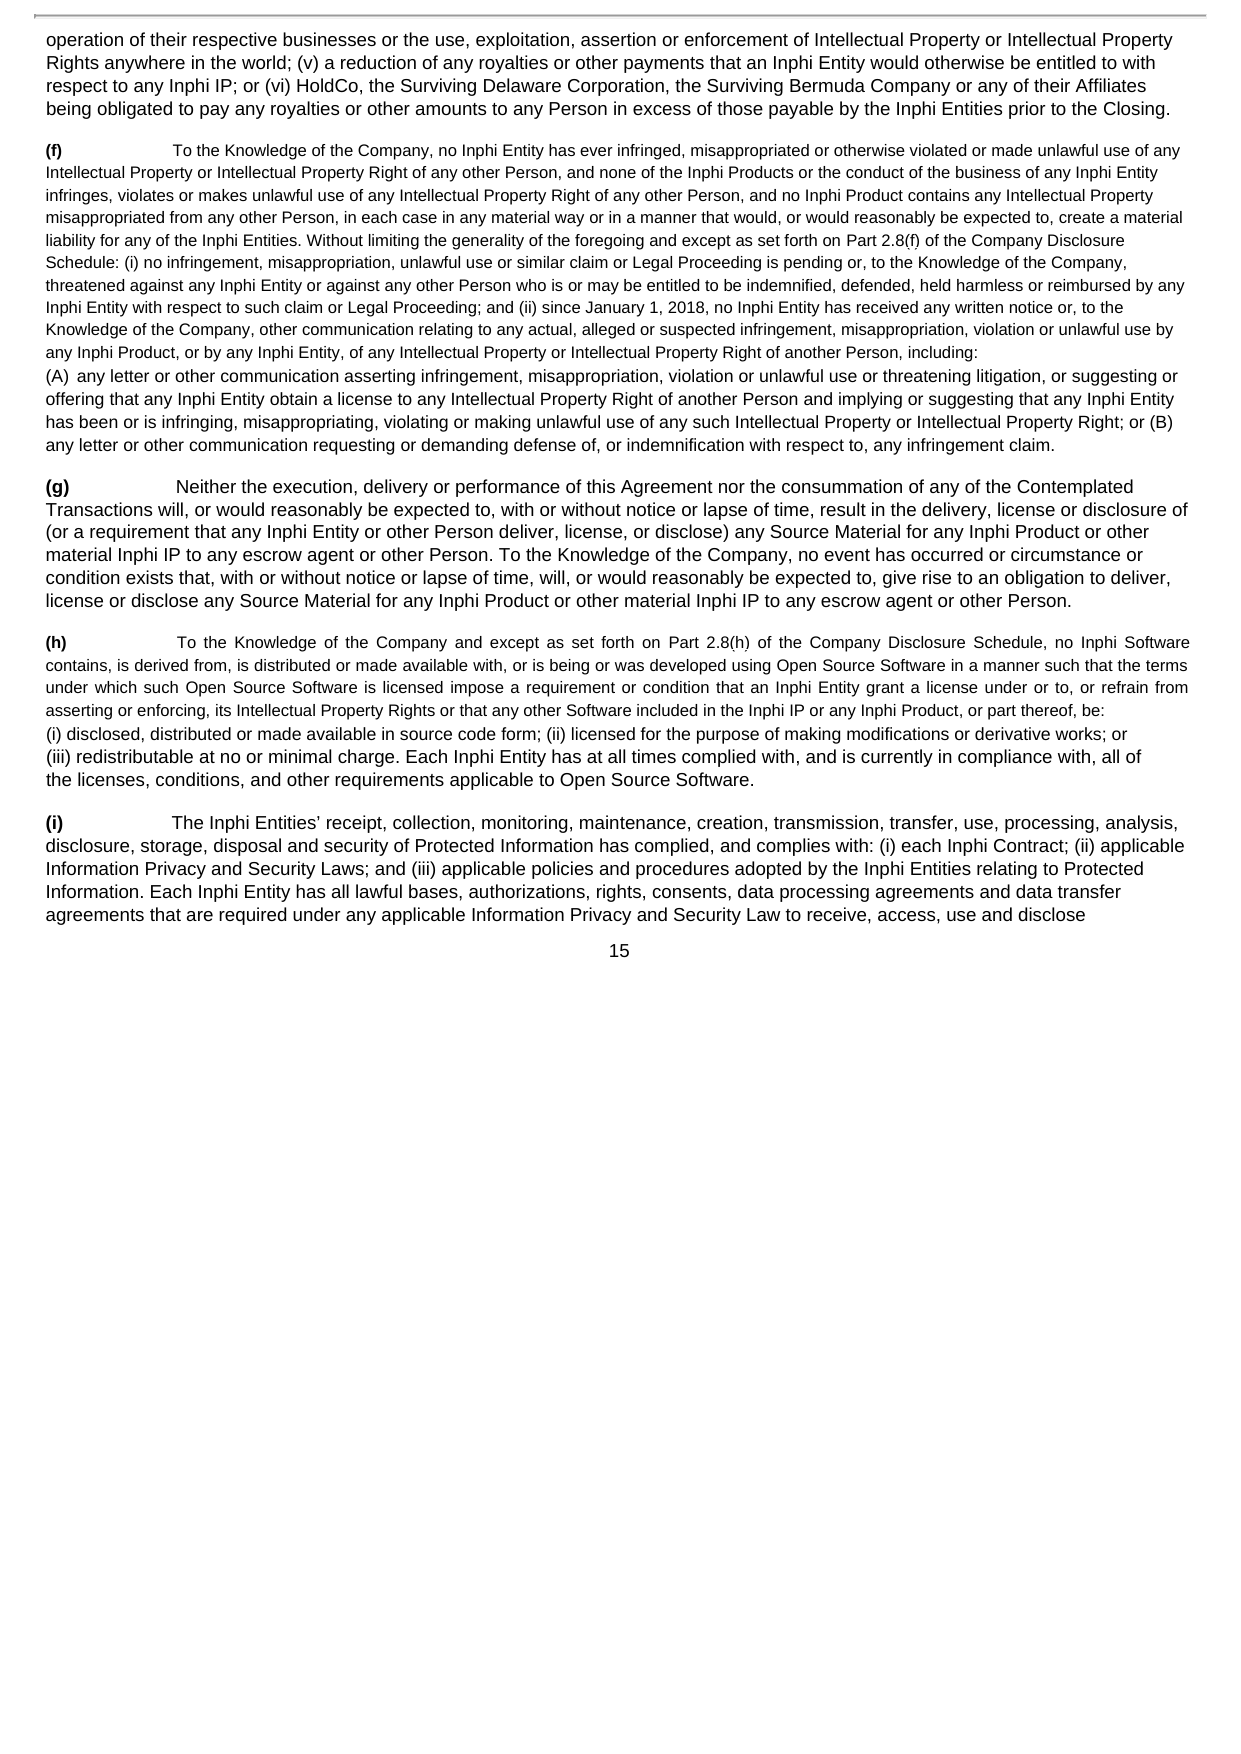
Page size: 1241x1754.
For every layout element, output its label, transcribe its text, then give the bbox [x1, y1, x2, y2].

text operation of their respective businesses or the use, exploitation, assertion or enforcement of Intellectual Property or Intellectual Property Rights anywhere in the world; (v) a reduction of any royalties or other payments that an Inphi Entity would otherwise be entitled to with respect to any Inphi IP; or (vi) HoldCo, the Surviving Delaware Corporation, the Surviving Bermuda Company or any of their Affiliates being obligated to pay any royalties or other amounts to any Person in excess of those payable by the Inphi Entities prior to the Closing. [46, 28, 1188, 120]
list To the Knowledge of the Company and except as set forth on Part 2.8(h) of the Company Disclosure Schedule, no Inphi Software contains, is derived from, is distributed or made available with, or is being or was developed using Open Source Software in a manner such that the terms under which such Open Source Software is licensed impose a requirement or condition that an Inphi Entity grant a license under or to, or refrain from asserting or enforcing, its Intellectual Property Rights or that any other Software included in the Inphi IP or any Inphi Product, or part thereof, be: [45, 633, 1190, 720]
text (i) disclosed, distributed or made available in source code form; (ii) licensed for the purpose of making modifications or derivative works; or [46, 723, 1190, 744]
picture [34, 14, 1207, 19]
list To the Knowledge of the Company, no Inphi Entity has ever infringed, misappropriated or otherwise violated or made unlawful use of any Intellectual Property or Intellectual Property Right of any other Person, and none of the Inphi Products or the conduct of the business of any Inphi Entity infringes, violates or makes unlawful use of any Intellectual Property Right of any other Person, and no Inphi Product contains any Intellectual Property misappropriated from any other Person, in each case in any material way or in a manner that would, or would reasonably be expected to, create a material liability for any of the Inphi Entities. Without limiting the generality of the foregoing and except as set forth on Part 2.8(f) of the Company Disclosure Schedule: (i) no infringement, misappropriation, unlawful use or similar claim or Legal Proceeding is pending or, to the Knowledge of the Company, threatened against any Inphi Entity or against any other Person who is or may be entitled to be indemnified, defended, held harmless or reimbursed by any Inphi Entity with respect to such claim or Legal Proceeding; and (ii) since January 1, 2018, no Inphi Entity has received any written notice or, to the Knowledge of the Company, other communication relating to any actual, alleged or suspected infringement, misappropriation, violation or unlawful use by any Inphi Product, or by any Inphi Entity, of any Intellectual Property or Intellectual Property Right of another Person, including: [45, 141, 1190, 362]
list Neither the execution, delivery or performance of this Agreement nor the consummation of any of the Contemplated Transactions will, or would reasonably be expected to, with or without notice or lapse of time, result in the delivery, license or disclosure of (or a requirement that any Inphi Entity or other Person deliver, license, or disclose) any Source Material for any Inphi Product or other material Inphi IP to any escrow agent or other Person. To the Knowledge of the Company, no event has occurred or circumstance or condition exists that, with or without notice or lapse of time, will, or would reasonably be expected to, give rise to an obligation to deliver, license or disclose any Source Material for any Inphi Product or other material Inphi IP to any escrow agent or other Person. [45, 476, 1190, 611]
text 15 [45, 939, 1193, 961]
text (iii) redistributable at no or minimal charge. Each Inphi Entity has at all times complied with, and is currently in compliance with, all of the licenses, conditions, and other requirements applicable to Open Source Software. [46, 746, 1161, 791]
list any letter or other communication asserting infringement, misappropriation, violation or unlawful use or threatening litigation, or suggesting or offering that any Inphi Entity obtain a license to any Intellectual Property Right of another Person and implying or suggesting that any Inphi Entity has been or is infringing, misappropriating, violating or making unlawful use of any such Intellectual Property or Intellectual Property Right; or (B) any letter or other communication requesting or demanding defense of, or indemnification with respect to, any infringement claim. [45, 365, 1190, 455]
list The Inphi Entities’ receipt, collection, monitoring, maintenance, creation, transmission, transfer, use, processing, analysis, disclosure, storage, disposal and security of Protected Information has complied, and complies with: (i) each Inphi Contract; (ii) applicable Information Privacy and Security Laws; and (iii) applicable policies and procedures adopted by the Inphi Entities relating to Protected Information. Each Inphi Entity has all lawful bases, authorizations, rights, consents, data processing agreements and data transfer agreements that are required under any applicable Information Privacy and Security Law to receive, access, use and disclose [45, 812, 1190, 925]
